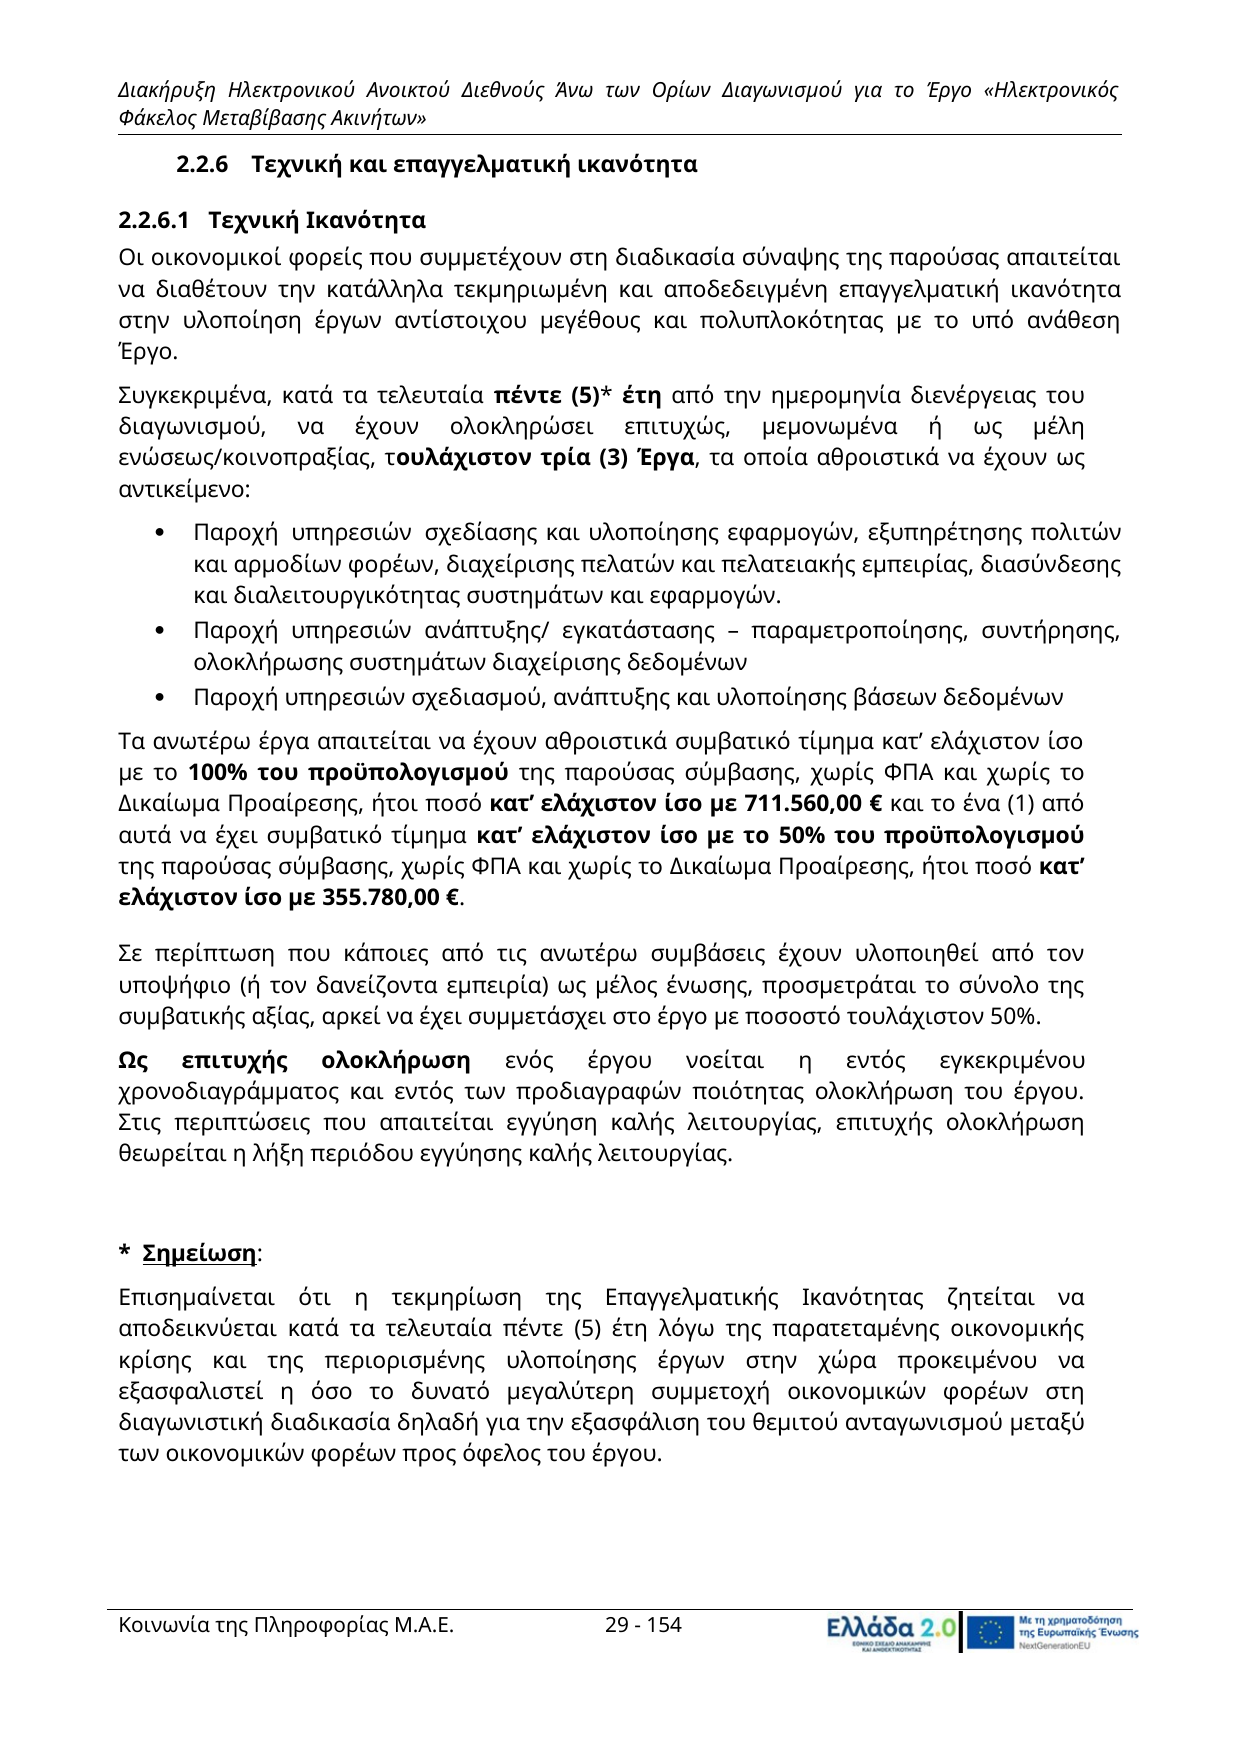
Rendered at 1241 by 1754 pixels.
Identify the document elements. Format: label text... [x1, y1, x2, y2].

subtitle Τεχνική και επαγγελματική ικανότητα [176, 147, 1122, 179]
subtitle Τεχνική Ικανότητα [118, 204, 1122, 235]
text Επισημαίνεται ότι η τεκμηρίωση της Επαγγελματικής Ικανότητας ζητείται να αποδεικνύεται κατά τα τελευταία πέντε (5) έτη λόγω της παρατεταμένης οικονομικής κρίσης και της περιορισμένης υλοποίησης έργων στην χώρα προκειμένου να εξασφαλιστεί η όσο το δυνατό μεγαλύτερη συμμετοχή οικονομικών φορέων στη διαγωνιστική διαδικασία δηλαδή για την εξασφάλιση του θεμιτού ανταγωνισμού μεταξύ των οικονομικών φορέων προς όφελος του έργου. [118, 1281, 1086, 1468]
list Παροχή υπηρεσιών ανάπτυξης/ εγκατάστασης – παραμετροποίησης, συντήρησης, ολοκλήρωσης συστημάτων διαχείρισης δεδομένων [156, 614, 1122, 677]
text Συγκεκριμένα, κατά τα τελευταία πέντε (5)* έτη από την ημερομηνία διενέργειας του διαγωνισμού, να έχουν ολοκληρώσει επιτυχώς, μεμονωμένα ή ως μέλη ενώσεως/κοινοπραξίας, τουλάχιστον τρία (3) Έργα, τα οποία αθροιστικά να έχουν ως αντικείμενο: [118, 379, 1085, 504]
text Ως επιτυχής ολοκλήρωση ενός έργου νοείται η εντός εγκεκριμένου χρονοδιαγράμματος και εντός των προδιαγραφών ποιότητας ολοκλήρωση του έργου. Στις περιπτώσεις που απαιτείται εγγύηση καλής λειτουργίας, επιτυχής ολοκλήρωση θεωρείται η λήξη περιόδου εγγύησης καλής λειτουργίας. [118, 1043, 1086, 1168]
picture [826, 1611, 1143, 1653]
list Παροχή υπηρεσιών σχεδίασης και υλοποίησης εφαρμογών, εξυπηρέτησης πολιτών και αρμοδίων φορέων, διαχείρισης πελατών και πελατειακής εμπειρίας, διασύνδεσης και διαλειτουργικότητας συστημάτων και εφαρμογών. [156, 516, 1122, 610]
text * Σημείωση: [118, 1237, 1122, 1268]
text Τα ανωτέρω έργα απαιτείται να έχουν αθροιστικά συμβατικό τίμημα κατ’ ελάχιστον ίσο με το 100% του προϋπολογισμού της παρούσας σύμβασης, χωρίς ΦΠΑ και χωρίς το Δικαίωμα Προαίρεσης, ήτοι ποσό κατ’ ελάχιστον ίσο με 711.560,00 € και το ένα (1) από αυτά να έχει συμβατικό τίμημα κατ’ ελάχιστον ίσο με το 50% του προϋπολογισμού της παρούσας σύμβασης, χωρίς ΦΠΑ και χωρίς το Δικαίωμα Προαίρεσης, ήτοι ποσό κατ’ ελάχιστον ίσο με 355.780,00 €. [118, 725, 1085, 912]
list Παροχή υπηρεσιών σχεδιασμού, ανάπτυξης και υλοποίησης βάσεων δεδομένων [156, 681, 1122, 712]
text Οι οικονομικοί φορείς που συμμετέχουν στη διαδικασία σύναψης της παρούσας απαιτείται να διαθέτουν την κατάλληλα τεκμηριωμένη και αποδεδειγμένη επαγγελματική ικανότητα στην υλοποίηση έργων αντίστοιχου μεγέθους και πολυπλοκότητας με το υπό ανάθεση Έργο. [118, 241, 1122, 366]
text Σε περίπτωση που κάποιες από τις ανωτέρω συμβάσεις έχουν υλοποιηθεί από τον υποψήφιο (ή τον δανείζοντα εμπειρία) ως μέλος ένωσης, προσμετράται το σύνολο της συμβατικής αξίας, αρκεί να έχει συμμετάσχει στο έργο με ποσοστό τουλάχιστον 50%. [118, 937, 1086, 1031]
